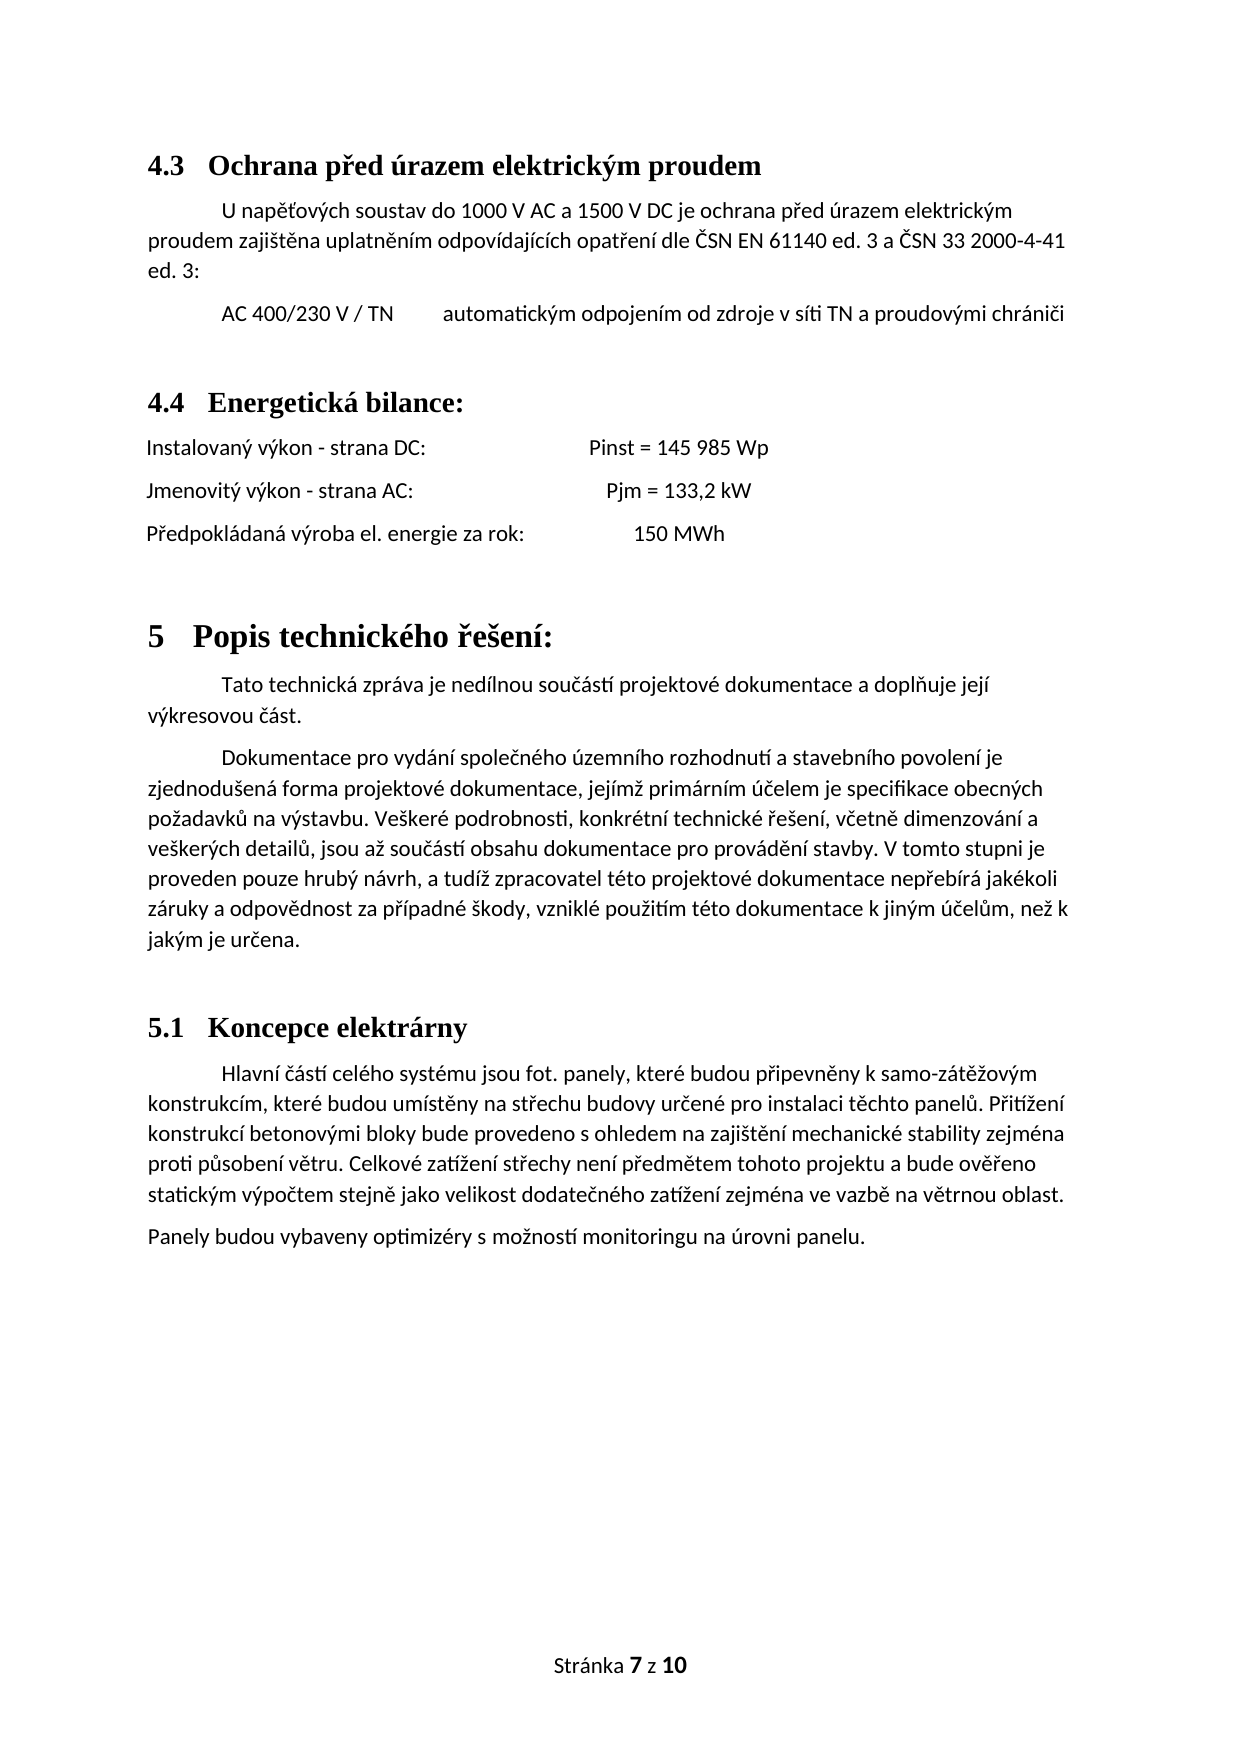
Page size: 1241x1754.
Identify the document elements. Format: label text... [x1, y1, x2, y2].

text AC 400/230 V / TN automatickým odpojením od zdroje v síti TN a proudovými chrániči [148, 299, 1093, 327]
text Jmenovitý výkon - strana AC: Pjm = 133,2 kW [146, 476, 1093, 504]
text Dokumentace pro vydání společného územního rozhodnutí a stavebního povolení je zjednodušená forma projektové dokumentace, jejímž primárním účelem je specifikace obecných požadavků na výstavbu. Veškeré podrobnosti, konkrétní technické řešení, včetně dimenzování a veškerých detailů, jsou až součástí obsahu dokumentace pro provádění stavby. V tomto stupni je proveden pouze hrubý návrh, a tudíž zpracovatel této projektové dokumentace nepřebírá jakékoli záruky a odpovědnost za případné škody, vzniklé použitím této dokumentace k jiným účelům, než k jakým je určena. [148, 743, 1093, 953]
text Hlavní částí celého systému jsou fot. panely, které budou připevněny k samo-zátěžovým konstrukcím, které budou umístěny na střechu budovy určené pro instalaci těchto panelů. Přitížení konstrukcí betonovými bloky bude provedeno s ohledem na zajištění mechanické stability zejména proti působení větru. Celkové zatížení střechy není předmětem tohoto projektu a bude ověřeno statickým výpočtem stejně jako velikost dodatečného zatížení zejména ve vazbě na větrnou oblast. [148, 1059, 1093, 1208]
subtitle Popis technického řešení: [148, 617, 1093, 655]
text Předpokládaná výroba el. energie za rok: 150 MWh [146, 519, 1093, 547]
text Panely budou vybaveny optimizéry s možností monitoringu na úrovni panelu. [148, 1222, 1093, 1250]
text Instalovaný výkon - strana DC: Pinst = 145 985 Wp [146, 433, 1093, 461]
subtitle Ochrana před úrazem elektrickým proudem [148, 148, 1093, 181]
subtitle Energetická bilance: [148, 385, 1093, 418]
text Tato technická zpráva je nedílnou součástí projektové dokumentace a doplňuje její výkresovou část. [148, 671, 1093, 729]
text U napěťových soustav do 1000 V AC a 1500 V DC je ochrana před úrazem elektrickým proudem zajištěna uplatněním odpovídajících opatření dle ČSN EN 61140 ed. 3 a ČSN 33 2000-4-41 ed. 3: [148, 196, 1093, 285]
subtitle Koncepce elektrárny [148, 1010, 1093, 1044]
